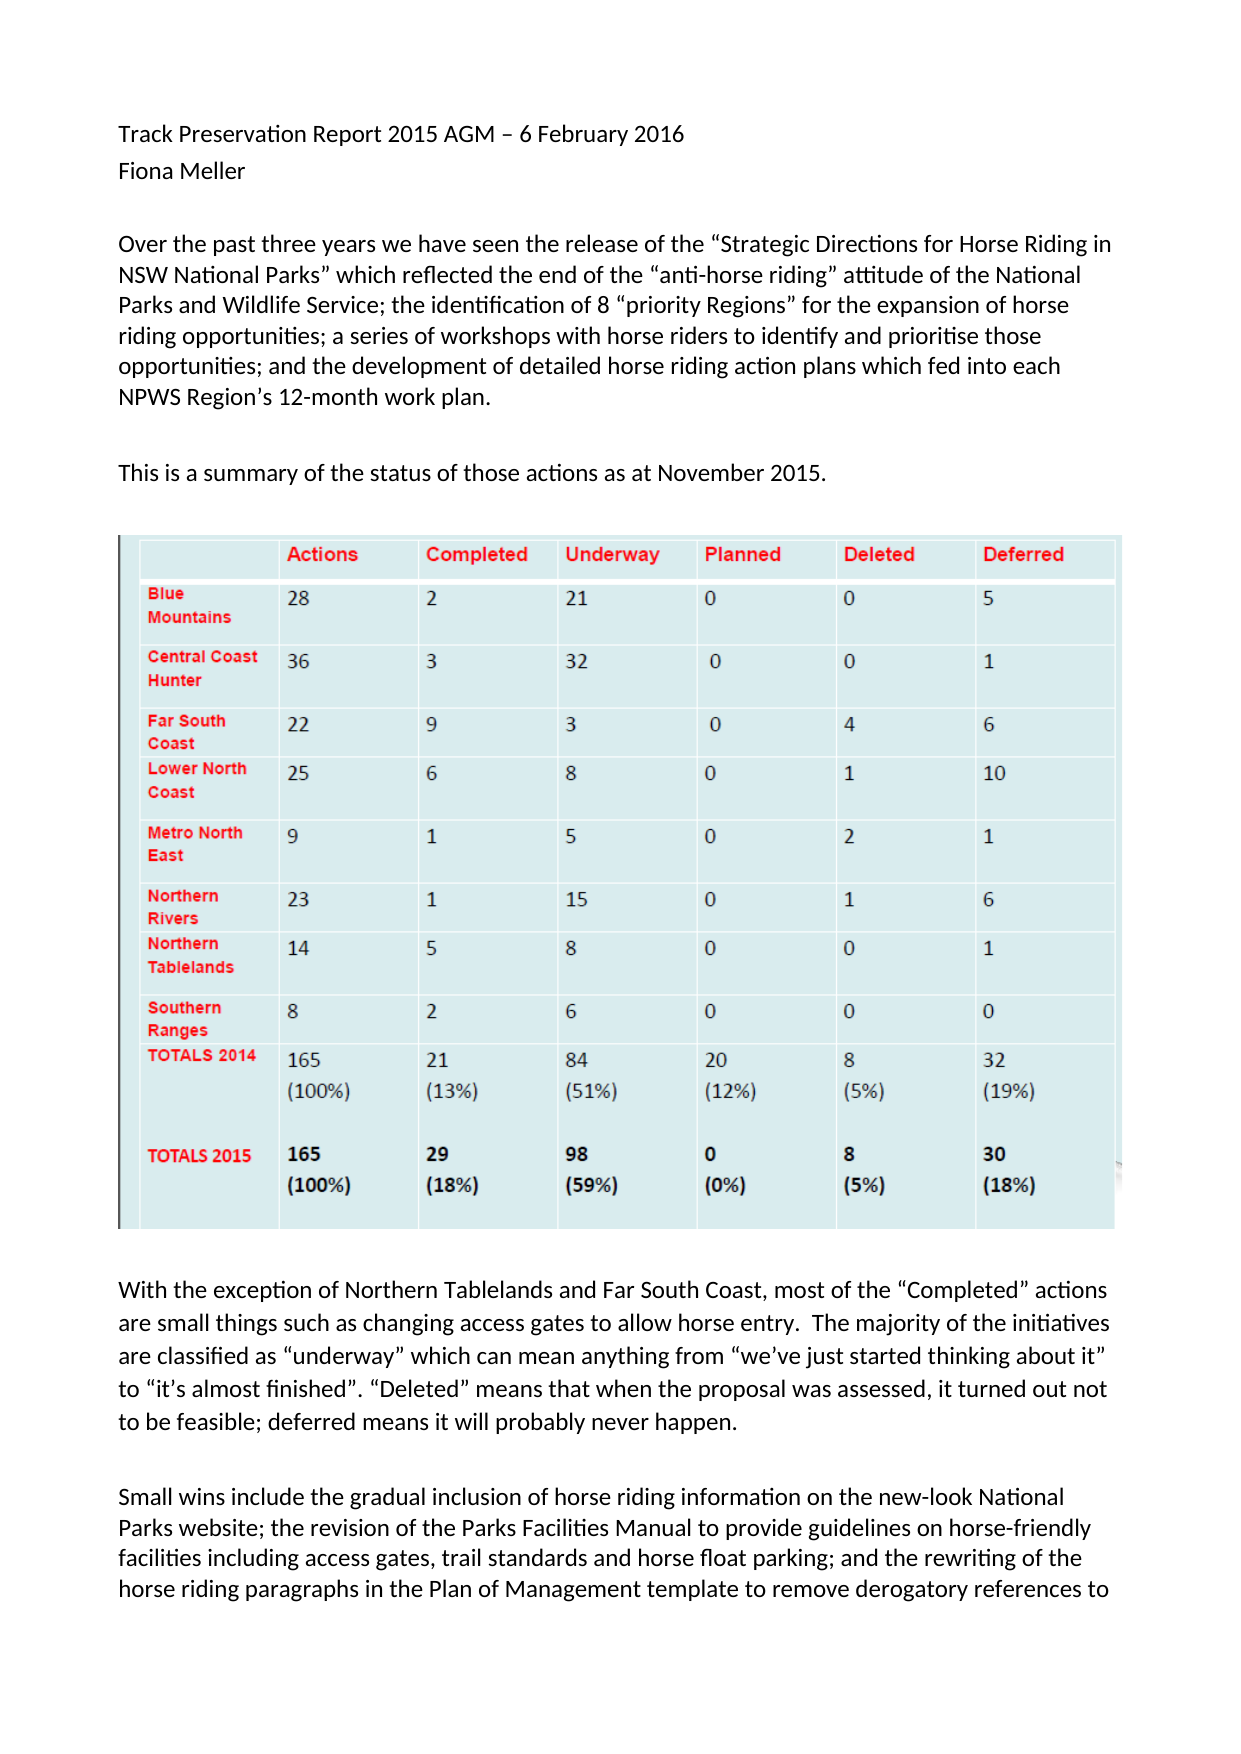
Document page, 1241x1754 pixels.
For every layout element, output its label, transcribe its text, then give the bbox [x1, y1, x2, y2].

picture [118, 535, 1123, 1229]
text Track Preservation Report 2015 AGM – 6 February 2016 [118, 118, 1122, 149]
text Over the past three years we have seen the release of the “Strategic Directions for Horse Riding in NSW National Parks” which reflected the end of the “anti-horse riding” attitude of the National Parks and Wildlife Service; the identification of 8 “priority Regions” for the expansion of horse riding opportunities; a series of workshops with horse riders to identify and prioritise those opportunities; and the development of detailed horse riding action plans which fed into each NPWS Region’s 12-month work plan. [118, 228, 1122, 412]
text This is a summary of the status of those actions as at November 2015. [118, 457, 1122, 487]
text Fiona Meller [118, 155, 1122, 185]
text With the exception of Northern Tablelands and Far South Coast, most of the “Completed” actions are small things such as changing access gates to allow horse entry. The majority of the initiatives are classified as “underway” which can mean anything from “we’ve just started thinking about it” to “it’s almost finished”. “Deleted” means that when the proposal was assessed, it turned out not to be feasible; deferred means it will probably never happen. [118, 1274, 1122, 1436]
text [118, 1482, 1122, 1604]
